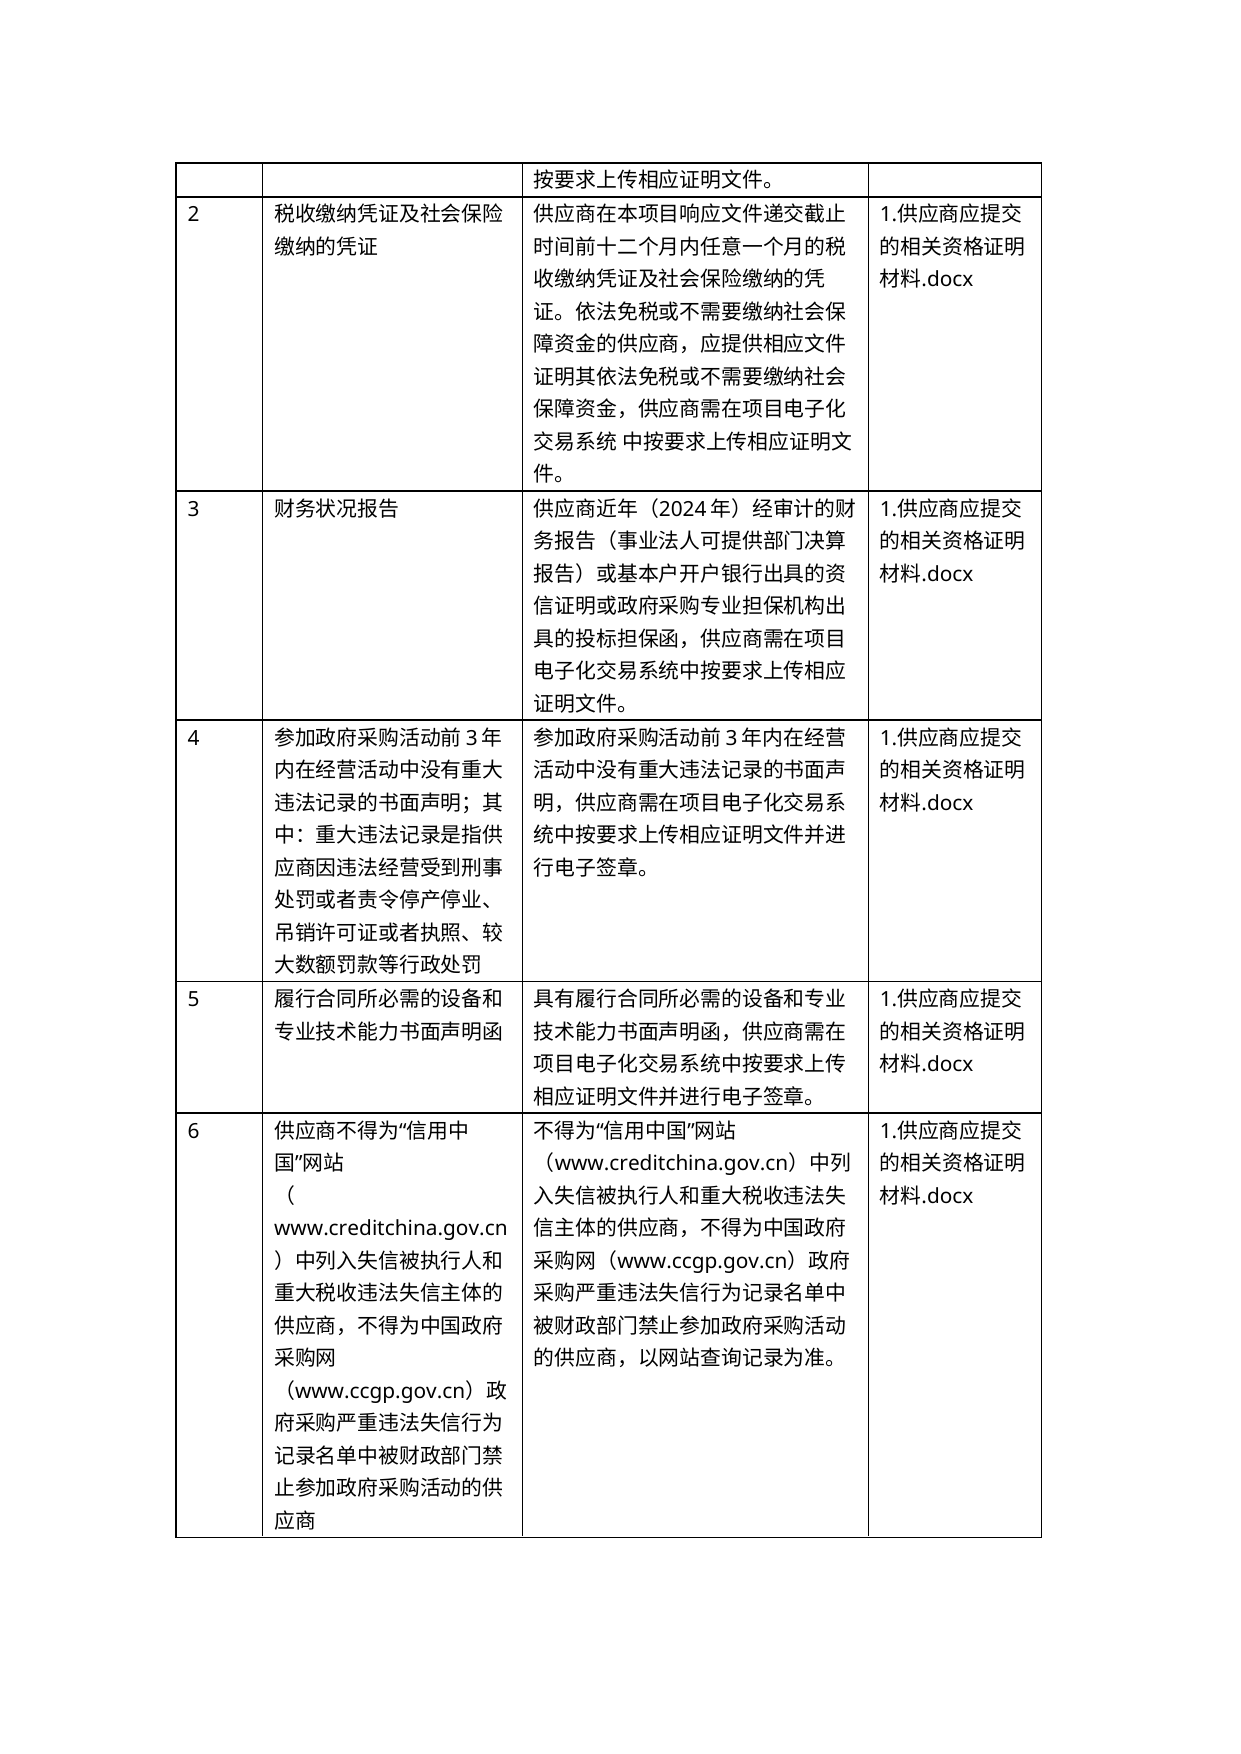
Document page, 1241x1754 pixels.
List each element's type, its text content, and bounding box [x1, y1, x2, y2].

table_cell 4 [177, 721, 262, 981]
table_cell 6 [177, 1114, 262, 1536]
table_cell 1.供应商应提交的相关资格证明材料.docx [869, 721, 1041, 981]
table_cell 1.供应商应提交的相关资格证明材料.docx [869, 1114, 1041, 1536]
table_cell 2 [177, 198, 262, 490]
table_cell 税收缴纳凭证及社会保险缴纳的凭证 [263, 198, 522, 490]
table_cell 财务状况报告 [263, 492, 522, 719]
table_cell 供应商近年（2024年）经审计的财务报告（事业法人可提供部门决算报告）或基本户开户银行出具的资信证明或政府采购专业担保机构出具的投标担保函，供应商需在项目电子化交易系统中按要求上传相应证明文件。 [523, 492, 868, 719]
table_cell 5 [177, 982, 262, 1112]
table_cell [523, 164, 868, 196]
table_cell 参加政府采购活动前3年内在经营活动中没有重大违法记录的书面声明；其中：重大违法记录是指供应商因违法经营受到刑事处罚或者责令停产停业、吊销许可证或者执照、较大数额罚款等行政处罚 [263, 721, 522, 981]
table_cell 1 [177, 164, 262, 196]
table_cell 具有履行合同所必需的设备和专业技术能力书面声明函，供应商需在项目电子化交易系统中按要求上传相应证明文件并进行电子签章。 [523, 982, 868, 1112]
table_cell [869, 164, 1041, 196]
table_cell 1.供应商应提交的相关资格证明材料.docx [869, 492, 1041, 719]
table_cell 3 [177, 492, 262, 719]
table_cell 参加政府采购活动前3年内在经营活动中没有重大违法记录的书面声明，供应商需在项目电子化交易系统中按要求上传相应证明文件并进行电子签章。 [523, 721, 868, 981]
table_cell 1.供应商应提交的相关资格证明材料.docx [869, 198, 1041, 490]
table_cell 1.供应商应提交的相关资格证明材料.docx [869, 982, 1041, 1112]
table_cell 供应商在本项目响应文件递交截止时间前十二个月内任意一个月的税收缴纳凭证及社会保险缴纳的凭证。依法免税或不需要缴纳社会保障资金的供应商，应提供相应文件证明其依法免税或不需要缴纳社会保障资金，供应商需在项目电子化交易系统 中按要求上传相应证明文件。 [523, 198, 868, 490]
table_cell 履行合同所必需的设备和专业技术能力书面声明函 [263, 982, 522, 1112]
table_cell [263, 164, 522, 196]
table_cell 供应商不得为“信用中国”网站（www.creditchina.gov.cn）中列入失信被执行人和重大税收违法失信主体的供应商，不得为中国政府采购网（www.ccgp.gov.cn）政府采购严重违法失信行为记录名单中被财政部门禁止参加政府采购活动的供应商 [263, 1114, 522, 1536]
table_cell 不得为“信用中国”网站（www.creditchina.gov.cn）中列入失信被执行人和重大税收违法失信主体的供应商，不得为中国政府采购网（www.ccgp.gov.cn）政府采购严重违法失信行为记录名单中被财政部门禁止参加政府采购活动的供应商，以网站查询记录为准。 [523, 1114, 868, 1536]
